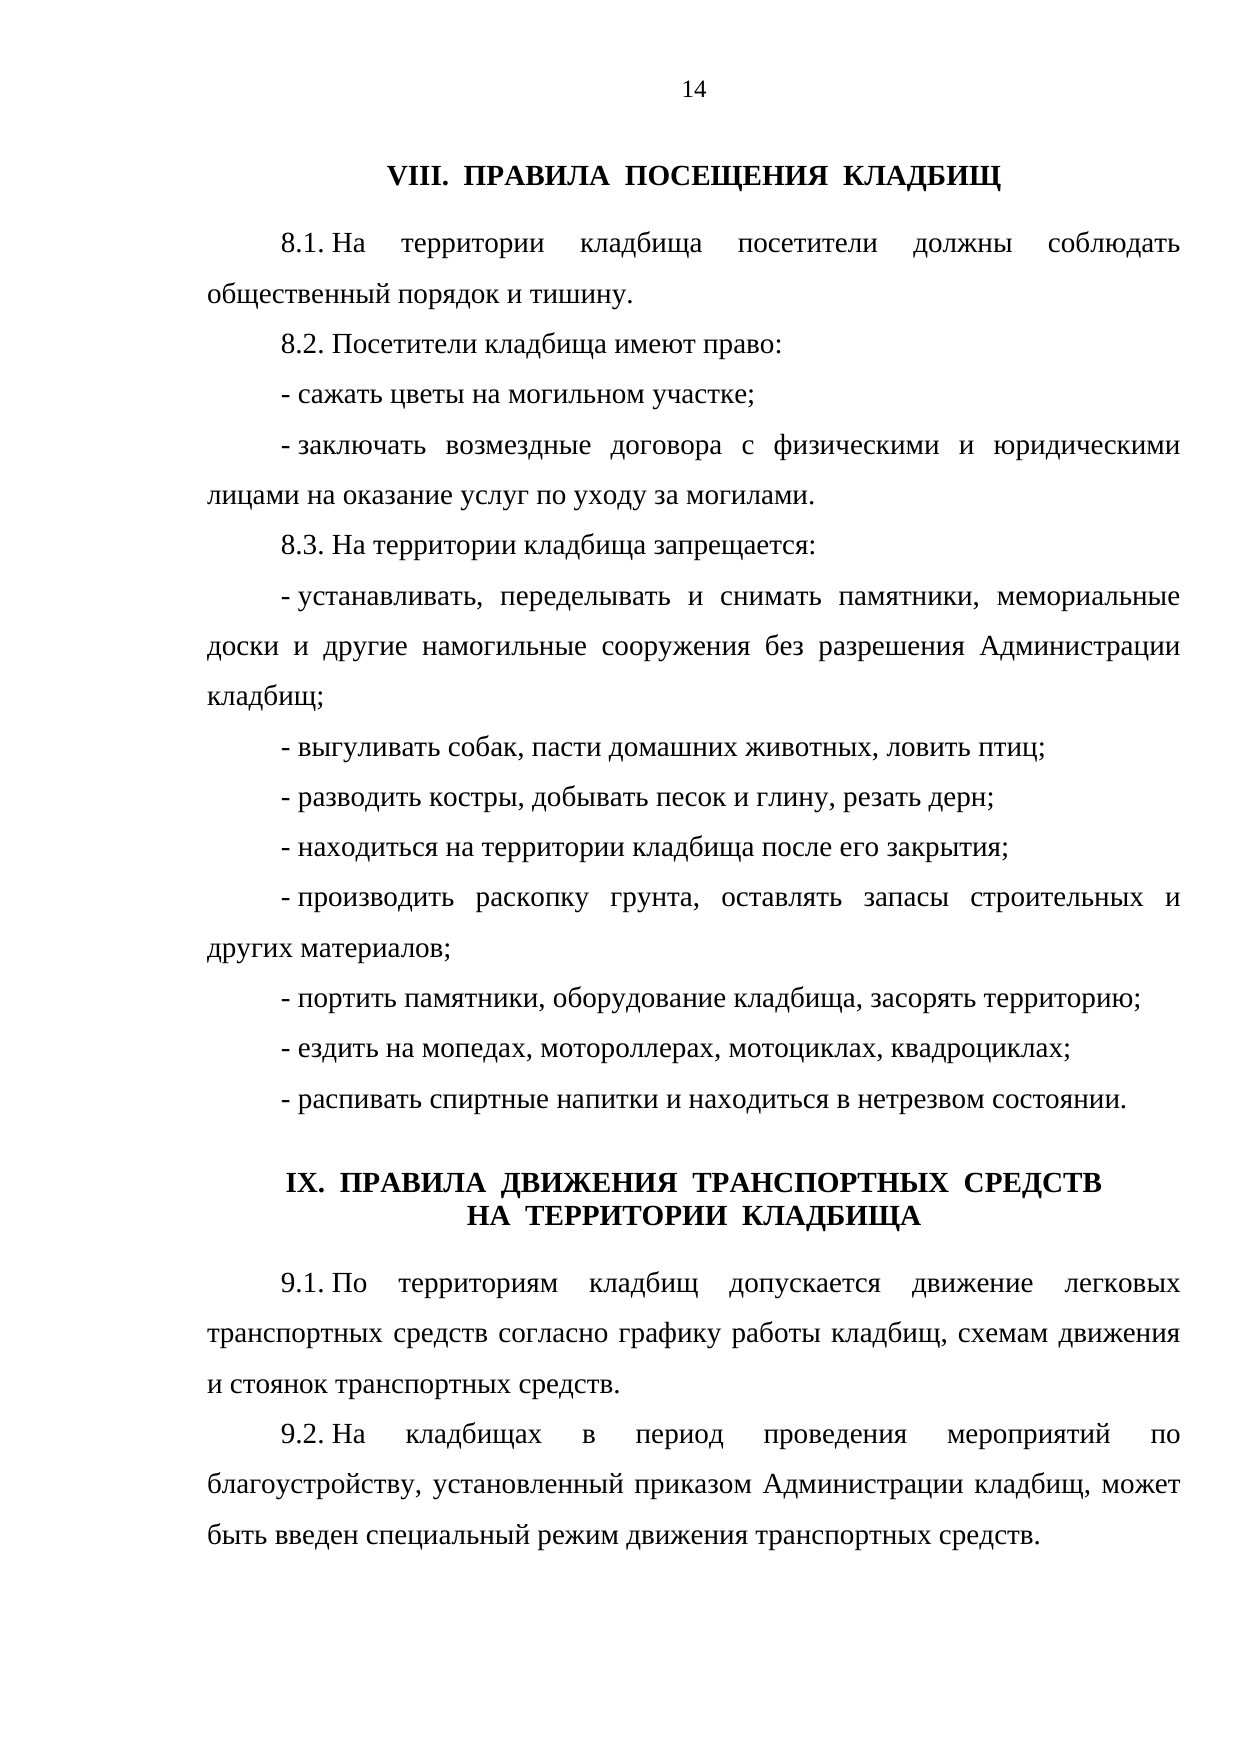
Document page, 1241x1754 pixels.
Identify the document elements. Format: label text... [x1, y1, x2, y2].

text VIII. ПРАВИЛА ПОСЕЩЕНИЯ КЛАДБИЩ [207, 158, 1181, 192]
text - устанавливать, переделывать и снимать памятники, мемориальные доски и другие намогильные сооружения без разрешения Администрации кладбищ; [207, 578, 1181, 712]
text 8.3. На территории кладбища запрещается: [207, 527, 1181, 561]
text - находиться на территории кладбища после его закрытия; [207, 829, 1181, 863]
text - распивать спиртные напитки и находиться в нетрезвом состоянии. [207, 1081, 1181, 1114]
text - заключать возмездные договора с физическими и юридическими лицами на оказание услуг по уходу за могилами. [207, 427, 1181, 511]
text 9.2. На кладбищах в период проведения мероприятий по благоустройству, установленный приказом Администрации кладбищ, может быть введен специальный режим движения транспортных средств. [207, 1416, 1181, 1550]
text 9.1. По территориям кладбищ допускается движение легковых транспортных средств согласно графику работы кладбищ, схемам движения и стоянок транспортных средств. [207, 1265, 1181, 1399]
text - портить памятники, оборудование кладбища, засорять территорию; [207, 980, 1181, 1014]
text 8.1. На территории кладбища посетители должны соблюдать общественный порядок и тишину. [207, 226, 1181, 309]
text IХ. ПРАВИЛА ДВИЖЕНИЯ ТРАНСПОРТНЫХ СРЕДСТВ [207, 1165, 1181, 1198]
text - производить раскопку грунта, оставлять запасы строительных и других материалов; [207, 879, 1181, 963]
text - разводить костры, добывать песок и глину, резать дерн; [207, 779, 1181, 812]
text - выгуливать собак, пасти домашних животных, ловить птиц; [207, 729, 1181, 762]
text - сажать цветы на могильном участке; [207, 376, 1181, 410]
text - ездить на мопедах, мотороллерах, мотоциклах, квадроциклах; [207, 1031, 1181, 1064]
text 8.2. Посетители кладбища имеют право: [207, 326, 1181, 360]
text НА ТЕРРИТОРИИ КЛАДБИЩА [207, 1198, 1181, 1232]
